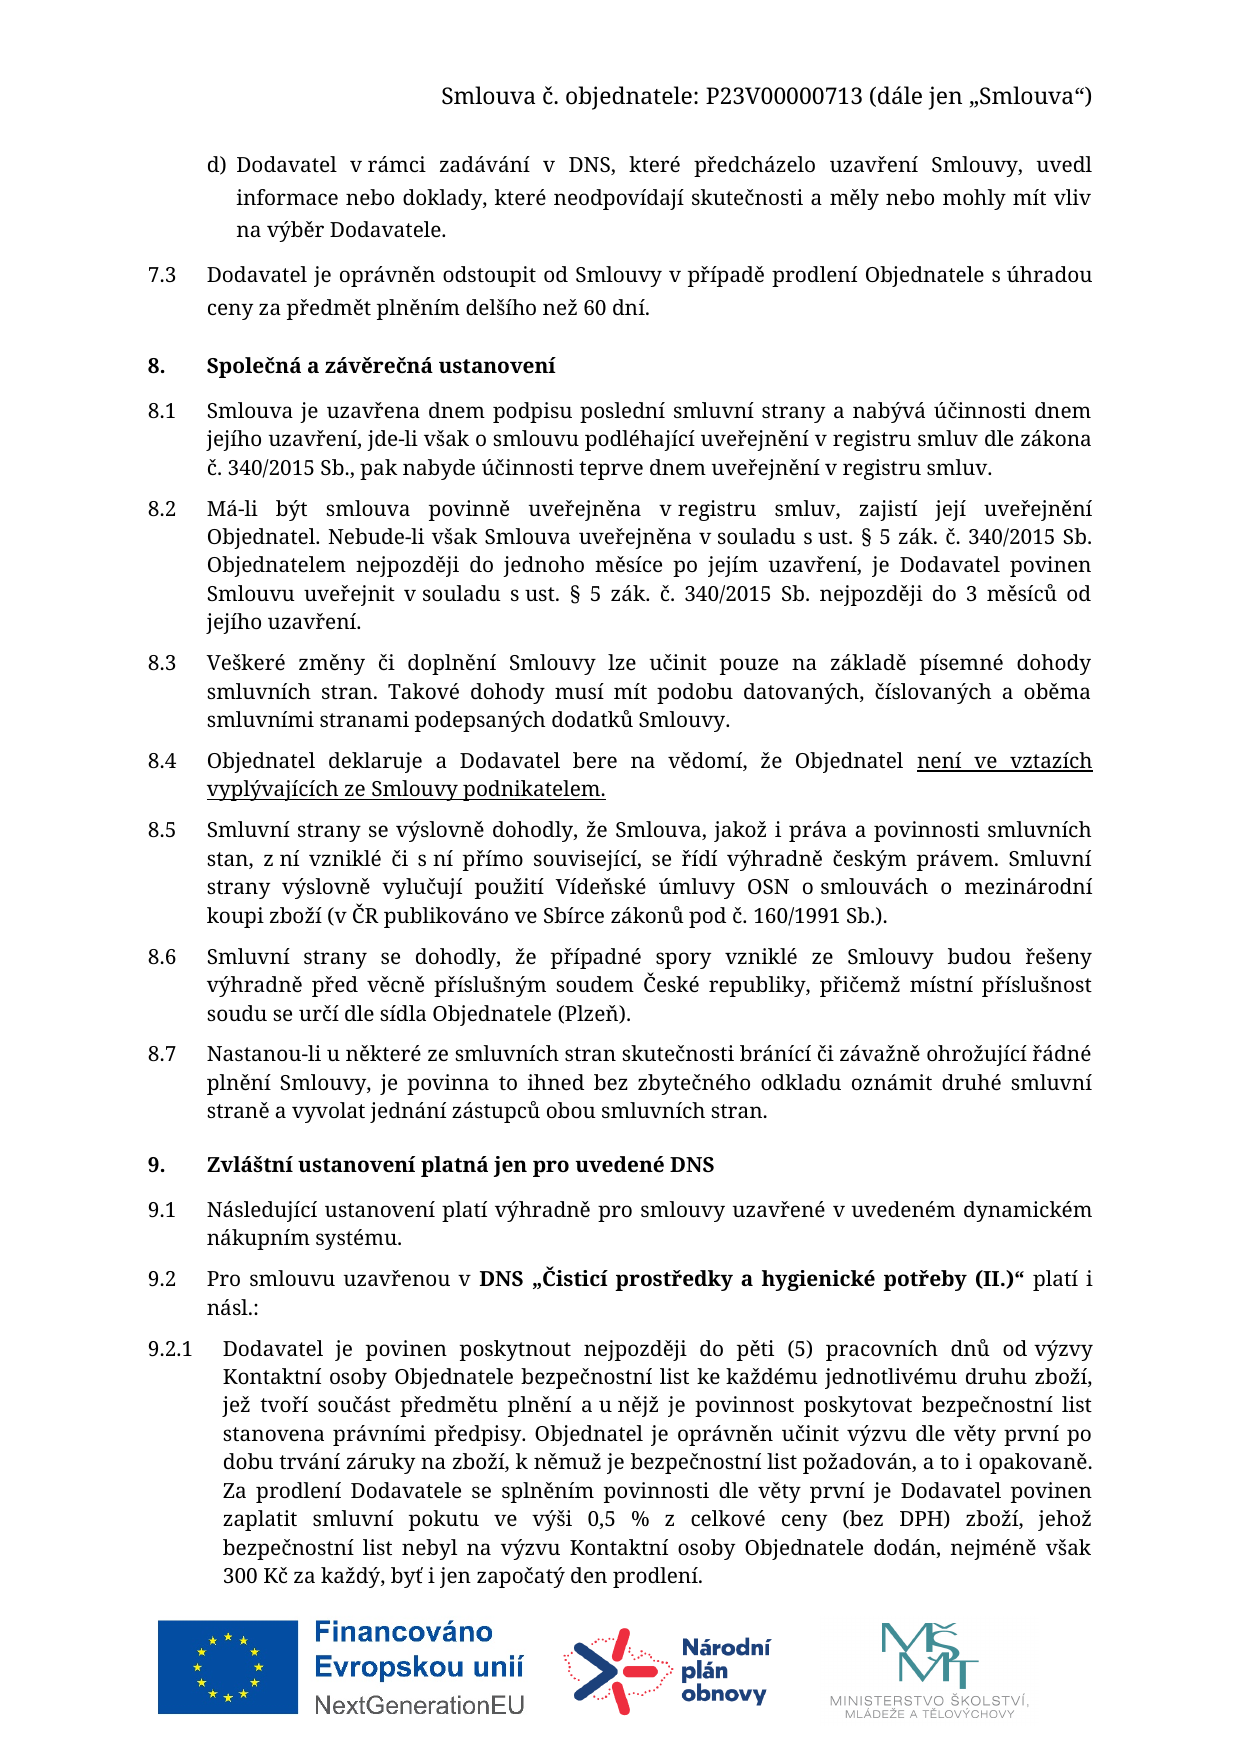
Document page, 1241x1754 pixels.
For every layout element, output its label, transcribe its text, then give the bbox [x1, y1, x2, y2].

list Smlouva je uzavřena dnem podpisu poslední smluvní strany a nabývá účinnosti dnem jejího uzavření, jde-li však o smlouvu podléhající uveřejnění v registru smluv dle zákona č. 340/2015 Sb., pak nabyde účinnosti teprve dnem uveřejnění v registru smluv. [148, 396, 1093, 481]
list Pro smlouvu uzavřenou v DNS „Čisticí prostředky a hygienické potřeby (II.)“ platí i násl.: [148, 1264, 1093, 1321]
list Následující ustanovení platí výhradně pro smlouvy uzavřené v uvedeném dynamickém nákupním systému. [148, 1195, 1093, 1252]
list Dodavatel je oprávněn odstoupit od Smlouvy v případě prodlení Objednatele s úhradou ceny za předmět plněním delšího než 60 dní. [148, 261, 1093, 322]
list Smluvní strany se dohodly, že případné spory vzniklé ze Smlouvy budou řešeny výhradně před věcně příslušným soudem České republiky, přičemž místní příslušnost soudu se určí dle sídla Objednatele (Plzeň). [148, 942, 1093, 1027]
list Objednatel deklaruje a Dodavatel bere na vědomí, že Objednatel není ve vztazích vyplývajících ze Smlouvy podnikatelem. [148, 746, 1093, 803]
list Smluvní strany se výslovně dohodly, že Smlouva, jakož i práva a povinnosti smluvních stan, z ní vzniklé či s ní přímo související, se řídí výhradně českým právem. Smluvní strany výslovně vylučují použití Vídeňské úmluvy OSN o smlouvách o mezinárodní koupi zboží (v ČR publikováno ve Sbírce zákonů pod č. 160/1991 Sb.). [148, 816, 1093, 929]
picture [147, 1605, 789, 1726]
list Společná a závěrečná ustanovení [148, 351, 1093, 379]
list Zvláštní ustanovení platná jen pro uvedené DNS [148, 1150, 1093, 1178]
list Dodavatel je povinen poskytnout nejpozději do pěti (5) pracovních dnů od výzvy Kontaktní osoby Objednatele bezpečnostní list ke každému jednotlivému druhu zboží, jež tvoří součást předmětu plnění a u nějž je povinnost poskytovat bezpečnostní list stanovena právními předpisy. Objednatel je oprávněn učinit výzvu dle věty první po dobu trvání záruky na zboží, k němuž je bezpečnostní list požadován, a to i opakovaně. Za prodlení Dodavatele se splněním povinnosti dle věty první je Dodavatel povinen zaplatit smluvní pokutu ve výši 0,5 % z celkové ceny (bez DPH) zboží, jehož bezpečnostní list nebyl na výzvu Kontaktní osoby Objednatele dodán, nejméně však 300 Kč za každý, byť i jen započatý den prodlení. [148, 1334, 1093, 1590]
list Nastanou-li u některé ze smluvních stran skutečnosti bránící či závažně ohrožující řádné plnění Smlouvy, je povinna to ihned bez zbytečného odkladu oznámit druhé smluvní straně a vyvolat jednání zástupců obou smluvních stran. [148, 1039, 1093, 1125]
picture [820, 1616, 1039, 1726]
list Má-li být smlouva povinně uveřejněna v registru smluv, zajistí její uveřejnění Objednatel. Nebude-li však Smlouva uveřejněna v souladu s ust. § 5 zák. č. 340/2015 Sb. Objednatelem nejpozději do jednoho měsíce po jejím uzavření, je Dodavatel povinen Smlouvu uveřejnit v souladu s ust. § 5 zák. č. 340/2015 Sb. nejpozději do 3 měsíců od jejího uzavření. [148, 494, 1093, 636]
list Veškeré změny či doplnění Smlouvy lze učinit pouze na základě písemné dohody smluvních stran. Takové dohody musí mít podobu datovaných, číslovaných a oběma smluvními stranami podepsaných dodatků Smlouvy. [148, 648, 1093, 734]
list Dodavatel v rámci zadávání v DNS, které předcházelo uzavření Smlouvy, uvedl informace nebo doklady, které neodpovídají skutečnosti a měly nebo mohly mít vliv na výběr Dodavatele. [207, 150, 1093, 244]
